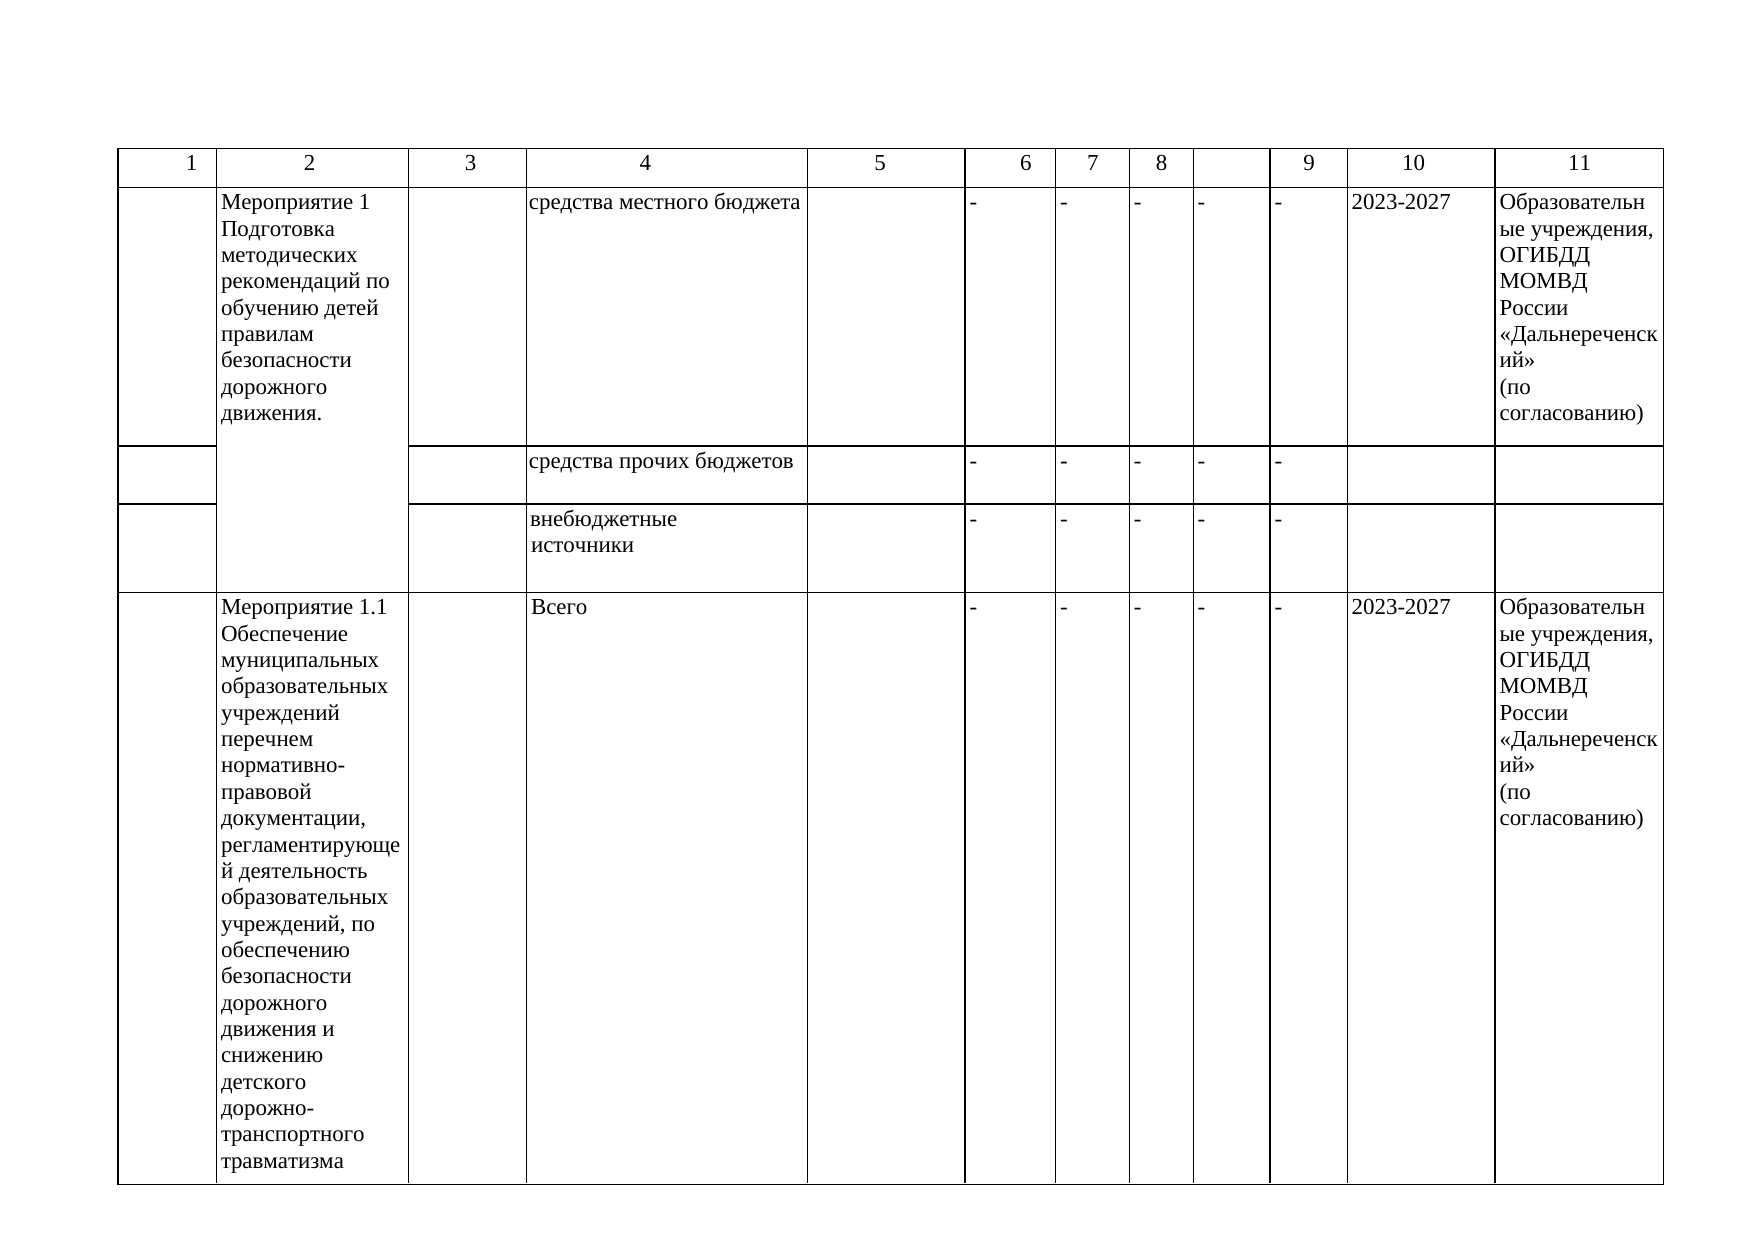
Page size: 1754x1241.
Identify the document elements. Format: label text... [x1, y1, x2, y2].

table_cell средства прочих бюджетов [527, 447, 807, 503]
table_cell 6 [966, 149, 1055, 187]
table_cell 4 [527, 149, 807, 187]
table_cell - [1271, 447, 1347, 503]
table_cell - [1130, 188, 1193, 445]
table_cell - [1056, 188, 1129, 445]
table_cell [1348, 505, 1494, 592]
table_cell - [1130, 505, 1193, 592]
table_cell [409, 447, 526, 503]
table_cell [119, 447, 216, 503]
table_cell [119, 505, 216, 592]
table_cell 2023-2027 [1348, 188, 1494, 445]
table_cell - [1056, 505, 1129, 592]
table_cell - [1271, 188, 1347, 445]
table_cell - [1194, 447, 1269, 503]
table_cell Мероприятие 1 Подготовка методических рекомендаций по обучению детей правилам безопасности дорожного движения. [217, 188, 408, 592]
table_cell [1496, 447, 1663, 503]
table_cell 1 [119, 149, 216, 187]
table_cell 10 [1348, 149, 1494, 187]
table_cell - [1194, 505, 1269, 592]
table_cell - [1194, 188, 1269, 445]
table_cell [409, 188, 526, 445]
table_cell [808, 188, 964, 445]
table_cell [119, 593, 216, 1183]
table_cell 8 [1130, 149, 1193, 187]
table_cell [1496, 505, 1663, 592]
table_cell Образовательные учреждения, ОГИБДД МОМВД России «Дальнереченский» (по согласованию) [1496, 593, 1663, 1183]
table_cell [808, 593, 964, 1183]
table_cell - [966, 188, 1055, 445]
table_cell 5 [808, 149, 964, 187]
table_cell 2 [217, 149, 408, 187]
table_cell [217, 593, 408, 1183]
table_cell - [1056, 593, 1129, 1183]
table_cell - [966, 505, 1055, 592]
table_cell [409, 505, 526, 592]
table_cell [808, 447, 964, 503]
table_cell - [1271, 593, 1347, 1183]
table_cell - [1194, 593, 1269, 1183]
table_cell 11 [1496, 149, 1663, 187]
table_cell - [1130, 593, 1193, 1183]
table_cell - [1271, 505, 1347, 592]
table_cell 7 [1056, 149, 1129, 187]
table_cell - [1130, 447, 1193, 503]
table_cell Всего [527, 593, 807, 1183]
table_cell [808, 505, 964, 592]
table_cell [119, 188, 216, 445]
table_cell средства местного бюджета [527, 188, 807, 445]
table_cell [1348, 447, 1494, 503]
table_cell 2023-2027 [1348, 593, 1494, 1183]
table_cell внебюджетные источники [527, 505, 807, 592]
table_cell - [1056, 447, 1129, 503]
table_cell [1194, 149, 1269, 187]
table_cell [409, 593, 526, 1183]
table_cell - [966, 447, 1055, 503]
table_cell - [966, 593, 1055, 1183]
table_cell Образовательные учреждения, ОГИБДД МОМВД России «Дальнереченский» (по согласованию) [1496, 188, 1663, 445]
table_cell 9 [1271, 149, 1347, 187]
table_cell 3 [409, 149, 526, 187]
